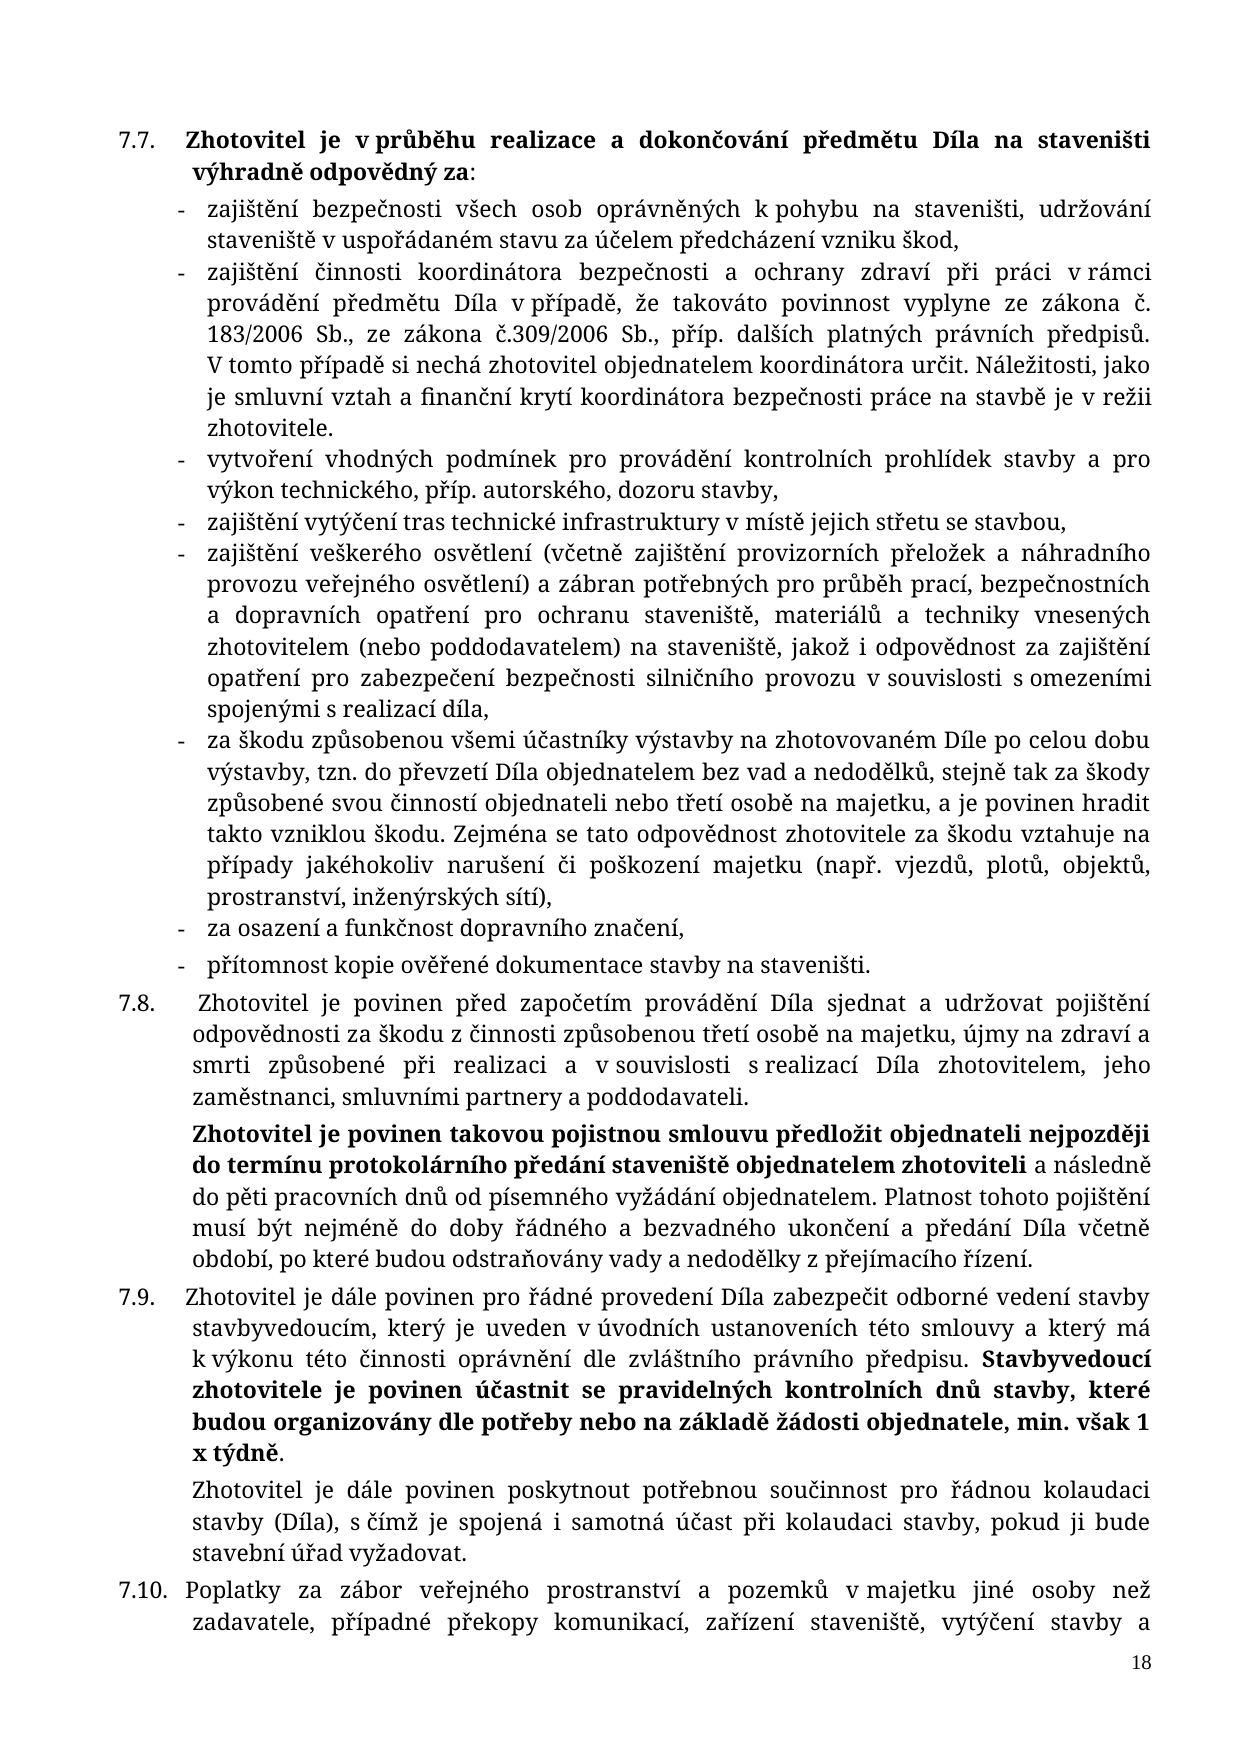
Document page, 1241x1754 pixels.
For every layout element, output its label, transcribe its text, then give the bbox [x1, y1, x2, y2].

list zajištění vytýčení tras technické infrastruktury v místě jejich střetu se stavbou, [177, 505, 1152, 537]
list Zhotovitel je dále povinen pro řádné provedení Díla zabezpečit odborné vedení stavby stavbyvedoucím, který je uveden v úvodních ustanoveních této smlouvy a který má k výkonu této činnosti oprávnění dle zvláštního právního předpisu. Stavbyvedoucí zhotovitele je povinen účastnit se pravidelných kontrolních dnů stavby, které budou organizovány dle potřeby nebo na základě žádosti objednatele, min. však 1 x týdně. [118, 1280, 1152, 1468]
text Zhotovitel je povinen takovou pojistnou smlouvu předložit objednateli nejpozději do termínu protokolárního předání staveniště objednatelem zhotoviteli a následně do pěti pracovních dnů od písemného vyžádání objednatelem. Platnost tohoto pojištění musí být nejméně do doby řádného a bezvadného ukončení a předání Díla včetně období, po které budou odstraňovány vady a nedodělky z přejímacího řízení. [192, 1118, 1152, 1274]
list zajištění bezpečnosti všech osob oprávněných k pohybu na staveništi, udržování staveniště v uspořádaném stavu za účelem předcházení vzniku škod, [177, 193, 1152, 255]
list přítomnost kopie ověřené dokumentace stavby na staveništi. [177, 949, 1152, 980]
text Zhotovitel je dále povinen poskytnout potřebnou součinnost pro řádnou kolaudaci stavby (Díla), s čímž je spojená i samotná účast při kolaudaci stavby, pokud ji bude stavební úřad vyžadovat. [192, 1474, 1152, 1568]
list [118, 1574, 1152, 1637]
list za osazení a funkčnost dopravního značení, [177, 912, 1152, 943]
list vytvoření vhodných podmínek pro provádění kontrolních prohlídek stavby a pro výkon technického, příp. autorského, dozoru stavby, [177, 443, 1152, 505]
list zajištění veškerého osvětlení (včetně zajištění provizorních přeložek a náhradního provozu veřejného osvětlení) a zábran potřebných pro průběh prací, bezpečnostních a dopravních opatření pro ochranu staveniště, materiálů a techniky vnesených zhotovitelem (nebo poddodavatelem) na staveniště, jakož i odpovědnost za zajištění opatření pro zabezpečení bezpečnosti silničního provozu v souvislosti s omezeními spojenými s realizací díla, [177, 537, 1152, 724]
list zajištění činnosti koordinátora bezpečnosti a ochrany zdraví při práci v rámci provádění předmětu Díla v případě, že takováto povinnost vyplyne ze zákona č. 183/2006 Sb., ze zákona č.309/2006 Sb., příp. dalších platných právních předpisů. V tomto případě si nechá zhotovitel objednatelem koordinátora určit. Náležitosti, jako je smluvní vztah a finanční krytí koordinátora bezpečnosti práce na stavbě je v režii zhotovitele. [177, 255, 1152, 443]
list Zhotovitel je povinen před započetím provádění Díla sjednat a udržovat pojištění odpovědnosti za škodu z činnosti způsobenou třetí osobě na majetku, újmy na zdraví a smrti způsobené při realizaci a v souvislosti s realizací Díla zhotovitelem, jeho zaměstnanci, smluvními partnery a poddodavateli. [118, 987, 1152, 1112]
list za škodu způsobenou všemi účastníky výstavby na zhotovovaném Díle po celou dobu výstavby, tzn. do převzetí Díla objednatelem bez vad a nedodělků, stejně tak za škody způsobené svou činností objednateli nebo třetí osobě na majetku, a je povinen hradit takto vzniklou škodu. Zejména se tato odpovědnost zhotovitele za škodu vztahuje na případy jakéhokoliv narušení či poškození majetku (např. vjezdů, plotů, objektů, prostranství, inženýrských sítí), [177, 724, 1152, 912]
list Zhotovitel je v průběhu realizace a dokončování předmětu Díla na staveništi výhradně odpovědný za: [118, 124, 1152, 187]
